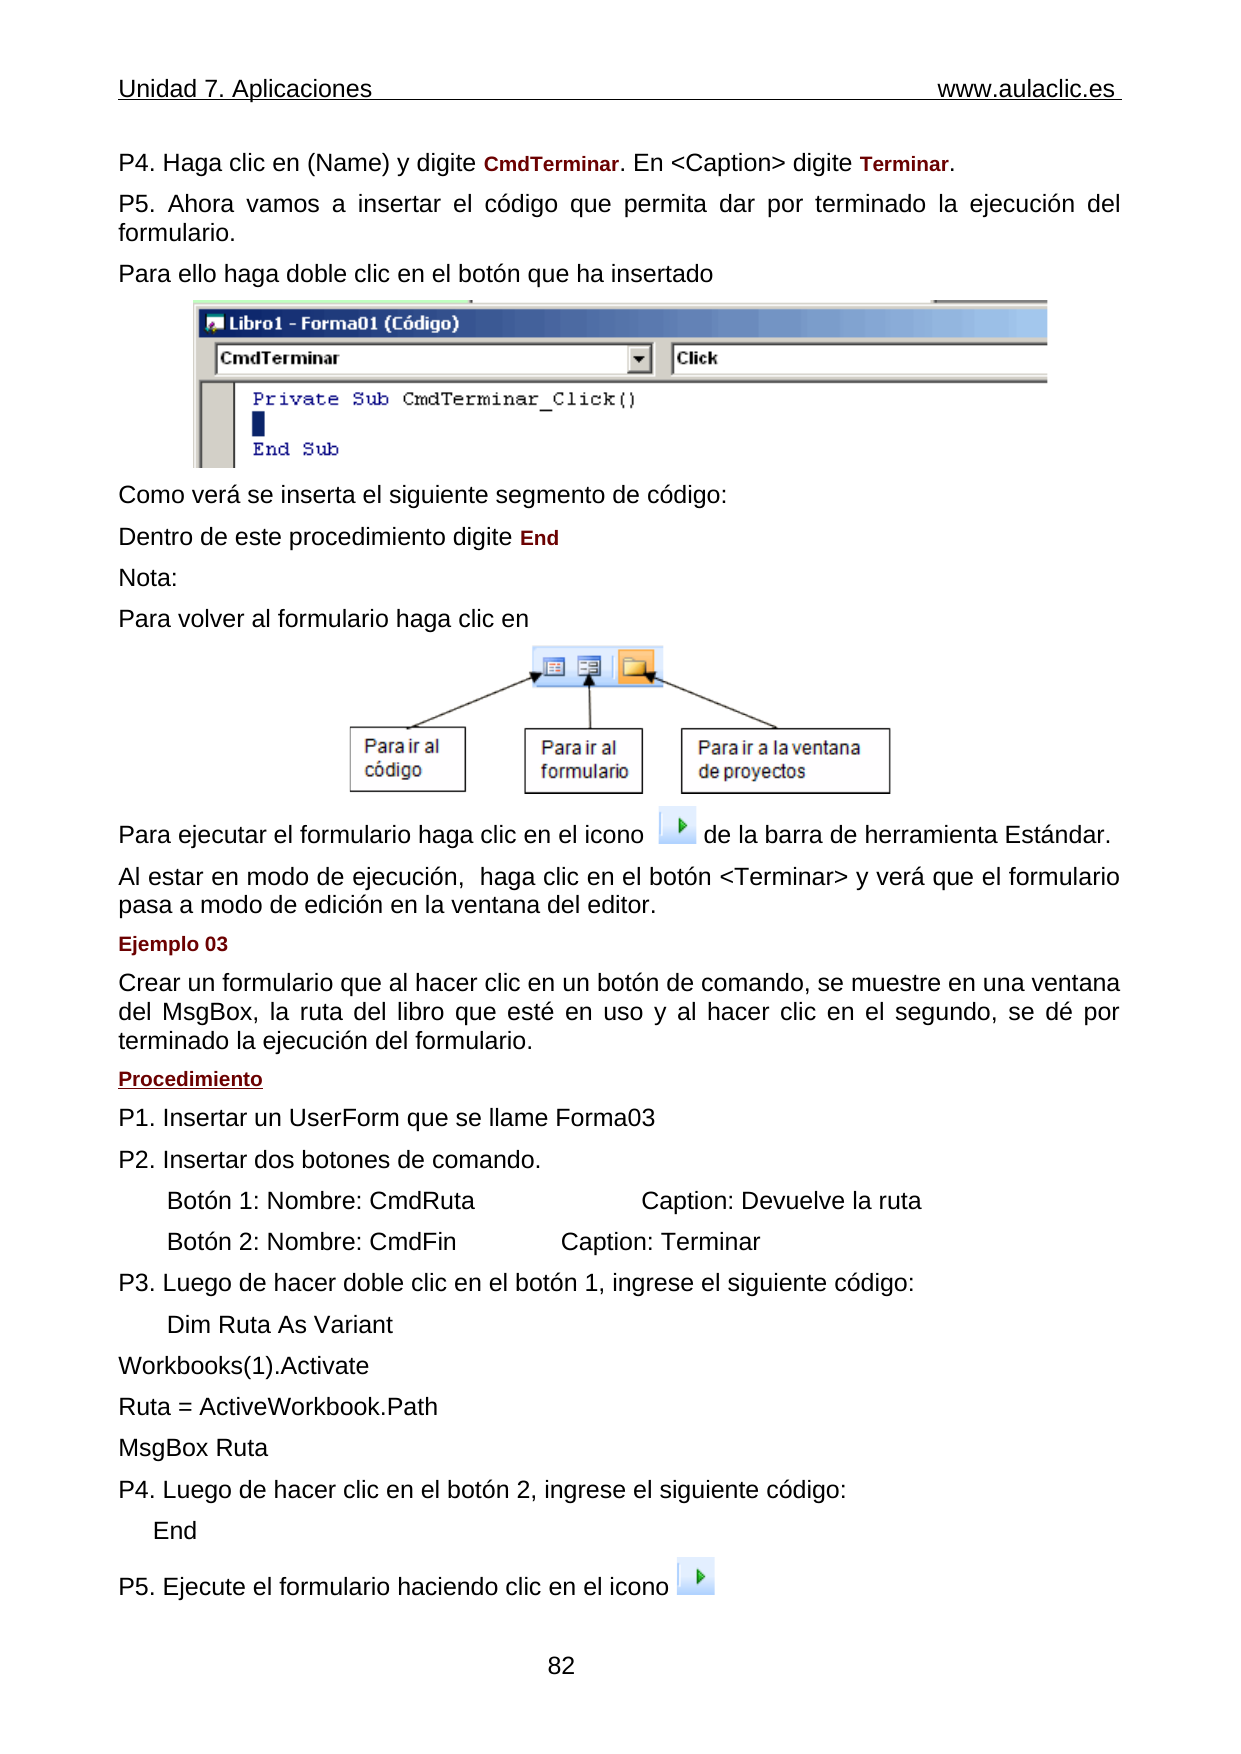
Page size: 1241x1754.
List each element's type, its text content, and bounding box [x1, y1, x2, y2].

text MsgBox Ruta [118, 1433, 1122, 1462]
text Al estar en modo de ejecución, haga clic en el botón <Terminar> y verá que el formulario pasa a modo de edición en la ventana del editor. [118, 862, 1122, 919]
text Botón 2: Nombre: CmdFin Caption: Terminar [118, 1227, 1122, 1256]
text Procedimiento [118, 1067, 1122, 1091]
text Para volver al formulario haga clic en [118, 604, 1122, 633]
text P5. Ejecute el formulario haciendo clic en el icono [118, 1557, 1122, 1600]
text Para ello haga doble clic en el botón que ha insertado [118, 259, 1122, 288]
text P2. Insertar dos botones de comando. [118, 1145, 1122, 1173]
text Ruta = ActiveWorkbook.Path [118, 1392, 1122, 1421]
text Ejemplo 03 [118, 932, 1122, 956]
text Crear un formulario que al hacer clic en un botón de comando, se muestre en una ventana del MsgBox, la ruta del libro que esté en uso y al hacer clic en el segundo, se dé por terminado la ejecución del formulario. [118, 968, 1122, 1054]
text P4. Luego de hacer clic en el botón 2, ingrese el siguiente código: [118, 1475, 1122, 1503]
picture [349, 645, 891, 794]
text Nota: [118, 563, 1122, 592]
picture [676, 1557, 715, 1595]
text Para ejecutar el formulario haga clic en el icono de la barra de herramienta Estándar. [118, 806, 1122, 849]
picture [658, 806, 697, 844]
text Botón 1: Nombre: CmdRuta Caption: Devuelve la ruta [118, 1186, 1122, 1215]
text Workbooks(1).Activate [118, 1351, 1122, 1380]
text End [118, 1516, 1122, 1545]
text P1. Insertar un UserForm que se llame Forma03 [118, 1103, 1122, 1132]
text Dentro de este procedimiento digite End [118, 522, 1122, 550]
text Como verá se inserta el siguiente segmento de código: [118, 480, 1122, 509]
text P4. Haga clic en (Name) y digite CmdTerminar. En <Caption> digite Terminar. [118, 148, 1122, 176]
text P5. Ahora vamos a insertar el código que permita dar por terminado la ejecución del formulario. [118, 189, 1122, 246]
text P3. Luego de hacer doble clic en el botón 1, ingrese el siguiente código: [118, 1268, 1122, 1297]
text Dim Ruta As Variant [118, 1310, 1122, 1338]
picture [193, 300, 1048, 468]
